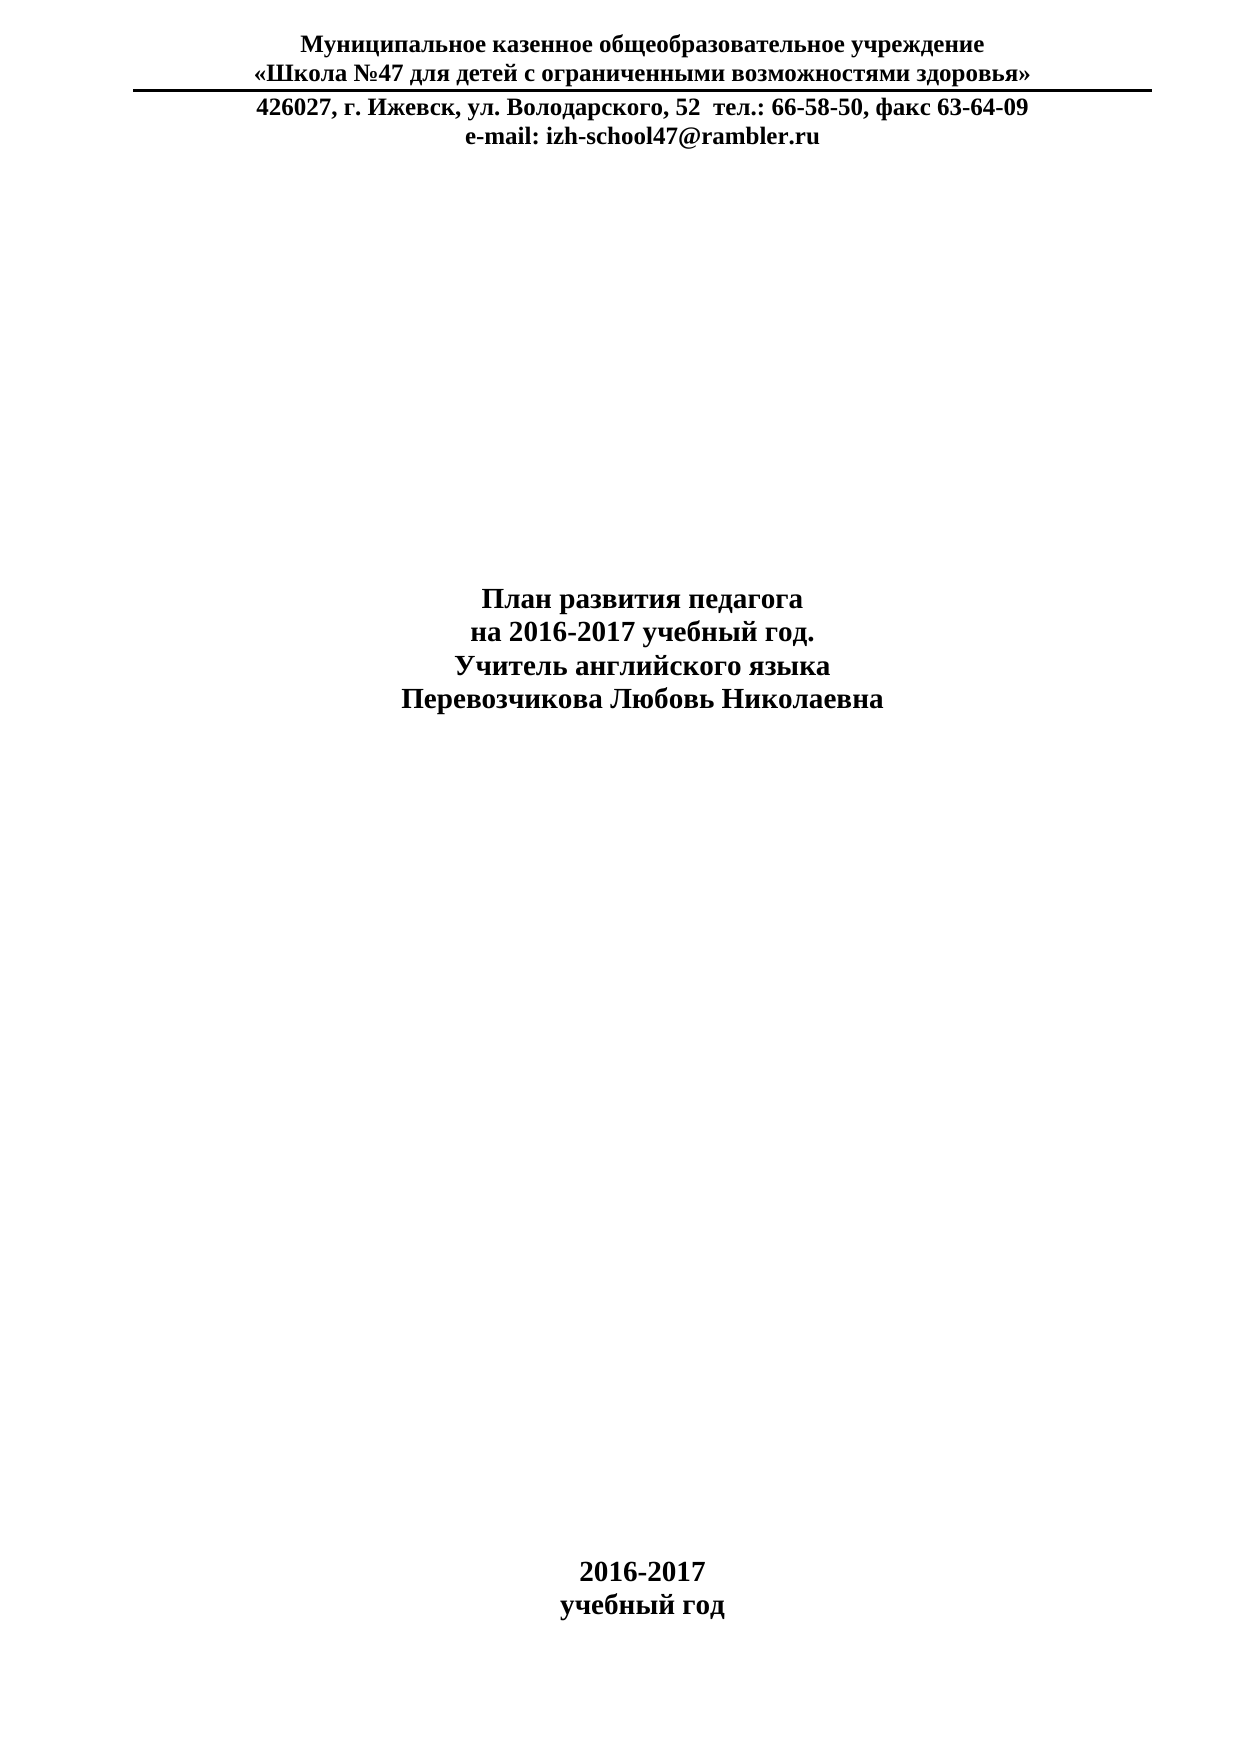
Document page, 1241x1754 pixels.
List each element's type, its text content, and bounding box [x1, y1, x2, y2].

text План развития педагога [133, 581, 1152, 614]
text «Школа №47 для детей с ограниченными возможностями здоровья» [133, 58, 1152, 89]
text Муниципальное казенное общеобразовательное учреждение [133, 29, 1152, 58]
text Учитель английского языка [133, 648, 1152, 682]
text e-mail: izh-school47@rambler.ru [133, 121, 1152, 150]
text 426027, г. Ижевск, ул. Володарского, 52 тел.: 66-58-50, факс 63-64-09 [133, 92, 1152, 121]
text Перевозчикова Любовь Николаевна [133, 682, 1152, 715]
text учебный год [133, 1587, 1152, 1621]
text на 2016-2017 учебный год. [133, 614, 1152, 648]
text 2016-2017 [133, 1554, 1152, 1587]
